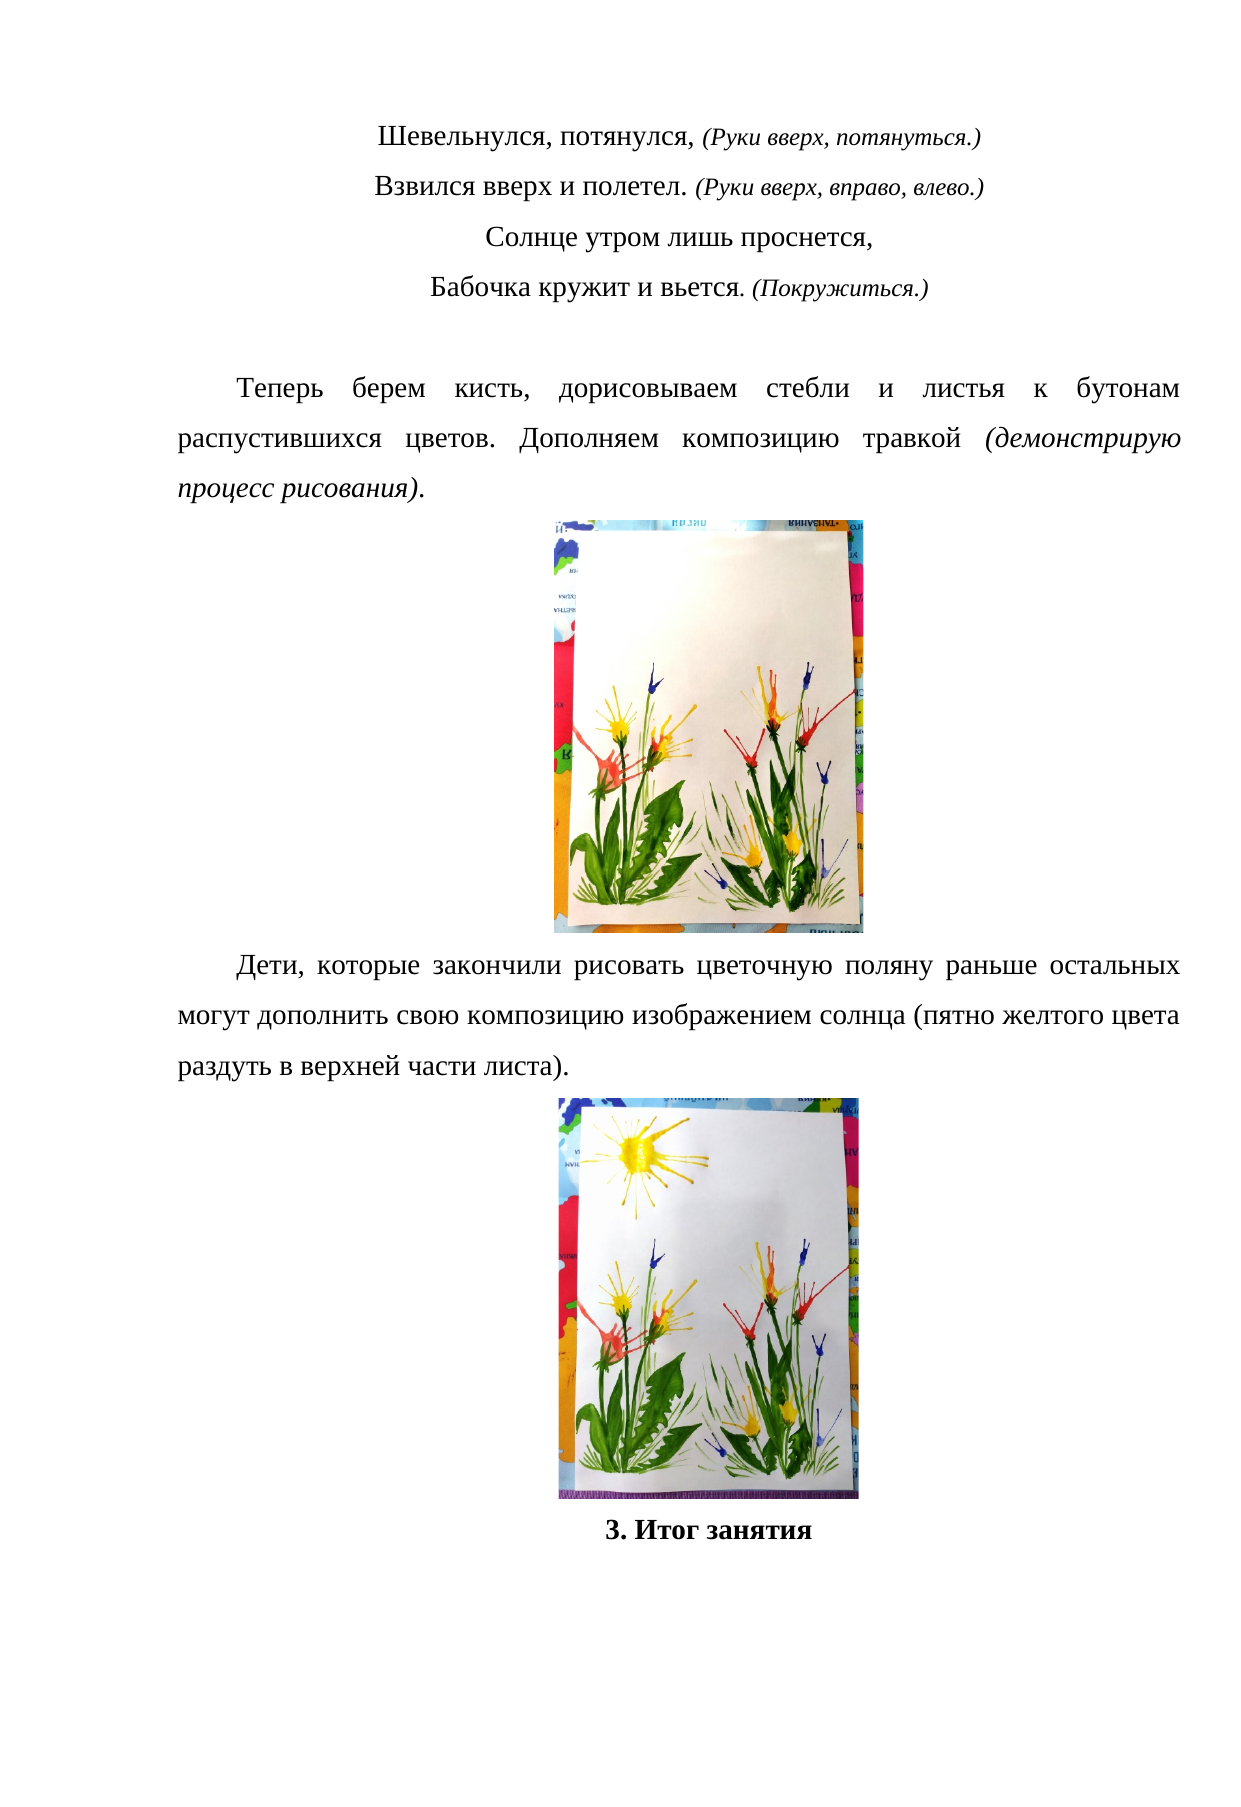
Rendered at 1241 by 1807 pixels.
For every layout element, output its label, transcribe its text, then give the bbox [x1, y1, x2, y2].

text 3. Итог занятия [177, 1512, 1181, 1546]
picture [558, 1098, 859, 1499]
text Шевельнулся, потянулся, (Руки вверх, потянуться.) [177, 118, 1181, 152]
text Теперь берем кисть, дорисовываем стебли и листья к бутонам распустившихся цветов. Дополняем композицию травкой (демонстрирую процесс рисования). [177, 370, 1181, 504]
picture [554, 520, 864, 933]
text Бабочка кружит и вьется. (Покружиться.) [177, 269, 1181, 303]
text Солнце утром лишь проснется, [177, 219, 1181, 252]
text Взвился вверх и полетел. (Руки вверх, вправо, влево.) [177, 168, 1181, 202]
text Дети, которые закончили рисовать цветочную поляну раньше остальных могут дополнить свою композицию изображением солнца (пятно желтого цвета раздуть в верхней части листа). [177, 947, 1181, 1081]
